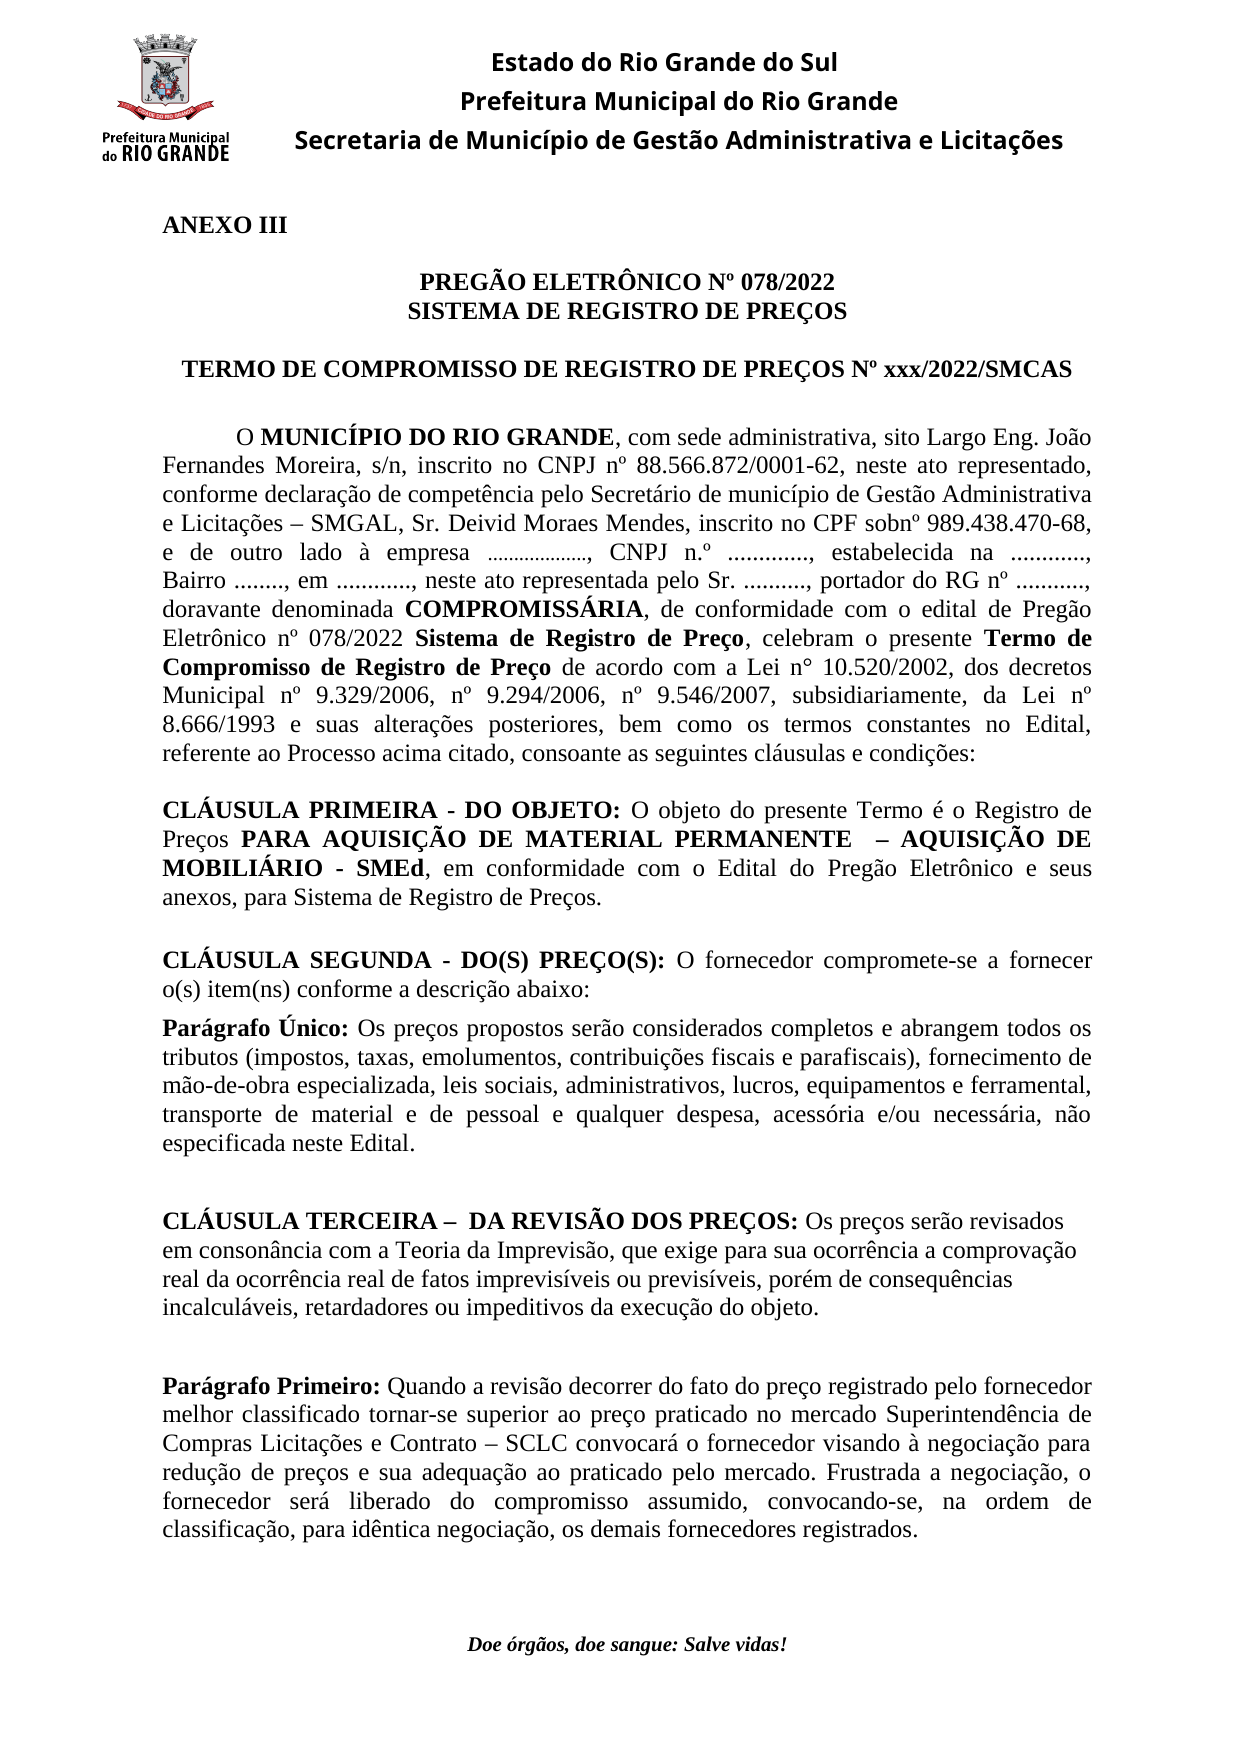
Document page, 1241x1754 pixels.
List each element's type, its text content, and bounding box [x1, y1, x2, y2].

text PREGÃO ELETRÔNICO Nº 078/2022 [162, 267, 1092, 296]
text SISTEMA DE REGISTRO DE PREÇOS [162, 296, 1092, 325]
text CLÁUSULA PRIMEIRA - DO OBJETO: O objeto do presente Termo é o Registro de Preços PARA AQUISIÇÃO DE MATERIAL PERMANENTE – AQUISIÇÃO DE MOBILIÁRIO - SMEd, em conformidade com o Edital do Pregão Eletrônico e seus anexos, para Sistema de Registro de Preços. [162, 795, 1092, 910]
text ANEXO III [162, 210, 1092, 239]
text Parágrafo Primeiro: Quando a revisão decorrer do fato do preço registrado pelo fornecedor melhor classificado tornar-se superior ao preço praticado no mercado Superintendência de Compras Licitações e Contrato – SCLC convocará o fornecedor visando à negociação para redução de preços e sua adequação ao praticado pelo mercado. Frustrada a negociação, o fornecedor será liberado do compromisso assumido, convocando-se, na ordem de classificação, para idêntica negociação, os demais fornecedores registrados. [162, 1371, 1092, 1543]
text CLÁUSULA TERCEIRA – DA REVISÃO DOS PREÇOS: Os preços serão revisados em consonância com a Teoria da Imprevisão, que exige para sua ocorrência a comprovação real da ocorrência real de fatos imprevisíveis ou previsíveis, porém de consequências incalculáveis, retardadores ou impeditivos da execução do objeto. [162, 1206, 1092, 1321]
text Parágrafo Único: Os preços propostos serão considerados completos e abrangem todos os tributos (impostos, taxas, emolumentos, contribuições fiscais e parafiscais), fornecimento de mão-de-obra especializada, leis sociais, administrativos, lucros, equipamentos e ferramental, transporte de material e de pessoal e qualquer despesa, acessória e/ou necessária, não especificada neste Edital. [162, 1013, 1092, 1157]
text CLÁUSULA SEGUNDA - DO(S) PREÇO(S): O fornecedor compromete-se a fornecer o(s) item(ns) conforme a descrição abaixo: [162, 945, 1092, 1002]
picture [90, 23, 241, 174]
text TERMO DE COMPROMISSO DE REGISTRO DE PREÇOS Nº xxx/2022/SMCAS [162, 354, 1092, 382]
text O MUNICÍPIO DO RIO GRANDE, com sede administrativa, sito Largo Eng. João Fernandes Moreira, s/n, inscrito no CNPJ nº 88.566.872/0001-62, neste ato representado, conforme declaração de competência pelo Secretário de município de Gestão Administrativa e Licitações – SMGAL, Sr. Deivid Moraes Mendes, inscrito no CPF sobnº 989.438.470-68, e de outro lado à empresa ..................., CNPJ n.º ............., estabelecida na ............, Bairro ........, em ............, neste ato representada pelo Sr. .........., portador do RG nº ..........., doravante denominada COMPROMISSÁRIA, de conformidade com o edital de Pregão Eletrônico nº 078/2022 Sistema de Registro de Preço, celebram o presente Termo de Compromisso de Registro de Preço de acordo com a Lei n° 10.520/2002, dos decretos Municipal nº 9.329/2006, nº 9.294/2006, nº 9.546/2007, subsidiariamente, da Lei nº 8.666/1993 e suas alterações posteriores, bem como os termos constantes no Edital, referente ao Processo acima citado, consoante as seguintes cláusulas e condições: [162, 422, 1092, 767]
